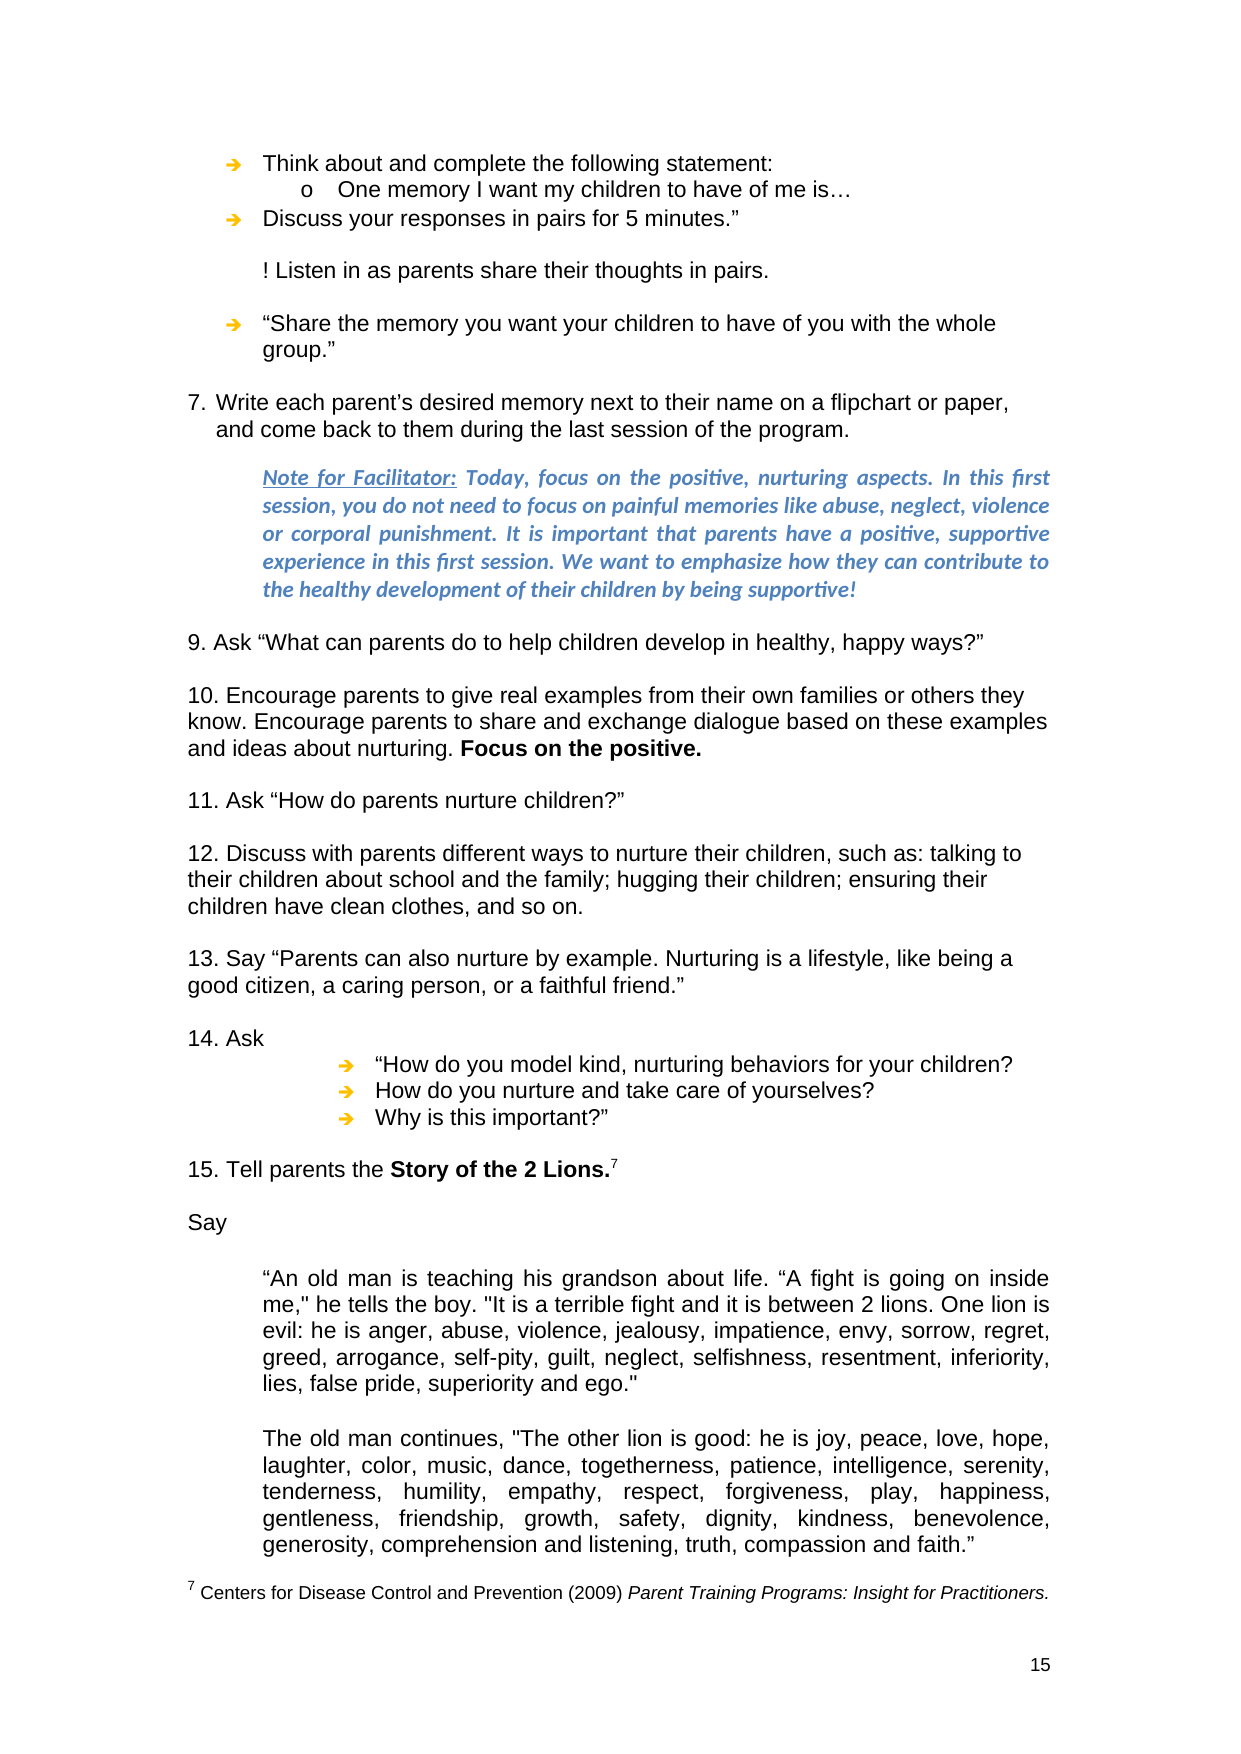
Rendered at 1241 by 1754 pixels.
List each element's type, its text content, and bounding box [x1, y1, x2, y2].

text 10. Encourage parents to give real examples from their own families or others they know. Encourage parents to share and exchange dialogue based on these examples and ideas about nurturing. Focus on the positive. [187, 682, 1051, 761]
text Say [187, 1209, 1051, 1235]
list One memory I want my children to have of me is… [300, 176, 1051, 205]
list “Share the memory you want your children to have of you with the whole group.” [225, 310, 1051, 363]
list Write each parent’s desired memory next to their name on a flipchart or paper, and come back to them during the last session of the program. [187, 389, 1051, 442]
text 12. Discuss with parents different ways to nurture their children, such as: talking to their children about school and the family; hugging their children; ensuring their children have clean clothes, and so on. [187, 840, 1051, 919]
list How do you nurture and take care of yourselves? [337, 1077, 1051, 1103]
text The old man continues, "The other lion is good: he is joy, peace, love, hope, laughter, color, music, dance, togetherness, patience, intelligence, serenity, tenderness, humility, empathy, respect, forgiveness, play, happiness, gentleness, friendship, growth, safety, dignity, kindness, benevolence, generosity, comprehension and listening, truth, compassion and faith.” [262, 1425, 1051, 1557]
list Why is this important?” [337, 1103, 1051, 1130]
list ! Listen in as parents share their thoughts in pairs. [262, 257, 1051, 284]
list “How do you model kind, nurturing behaviors for your children? [337, 1051, 1051, 1077]
list Discuss your responses in pairs for 5 minutes.” [225, 205, 1051, 231]
text 9. Ask “What can parents do to help children develop in healthy, happy ways?” [187, 629, 1051, 656]
text 11. Ask “How do parents nurture children?” [187, 787, 1051, 814]
list Think about and complete the following statement: [225, 150, 1051, 176]
subtitle Note for Facilitator: Today, focus on the positive, nurturing aspects. In this first session, you do not need to focus on painful memories like abuse, neglect, violence or corporal punishment. It is important that parents have a positive, supportive experience in this first session. We want to emphasize how they can contribute to the healthy development of their children by being supportive! [262, 463, 1051, 603]
text 15. Tell parents the Story of the 2 Lions. [187, 1156, 1051, 1183]
text “An old man is teaching his grandson about life. “A fight is going on inside me," he tells the boy. "It is a terrible fight and it is between 2 lions. One lion is evil: he is anger, abuse, violence, jealousy, impatience, envy, sorrow, regret, greed, arrogance, self-pity, guilt, neglect, selfishness, resentment, inferiority, lies, false pride, superiority and ego." [262, 1264, 1051, 1396]
text 14. Ask [187, 1024, 1051, 1051]
text 13. Say “Parents can also nurture by example. Nurturing is a lifestyle, like being a good citizen, a caring person, or a faithful friend.” [187, 945, 1051, 998]
